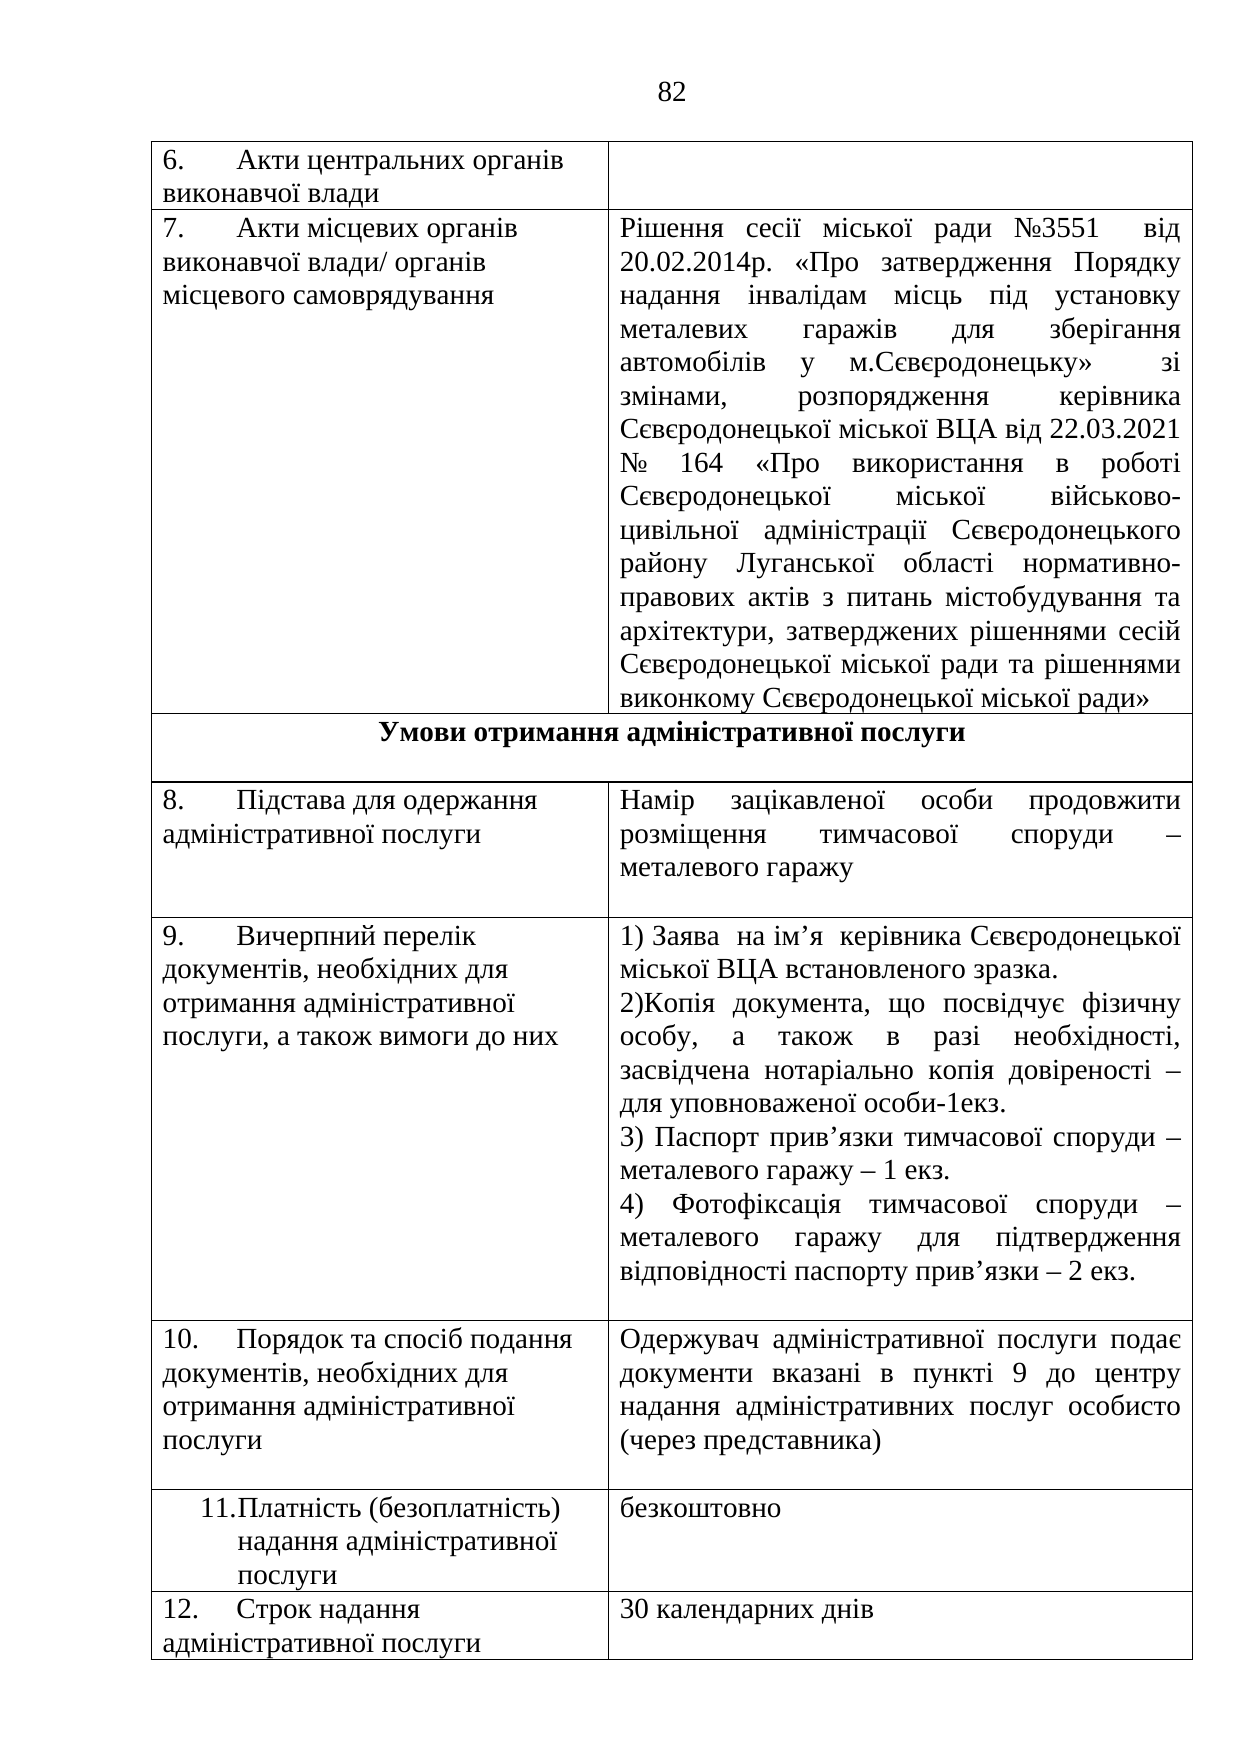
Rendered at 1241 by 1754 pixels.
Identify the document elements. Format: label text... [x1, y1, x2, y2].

table_cell Рішення сесії міської ради №3551 від 20.02.2014р. «Про затвердження Порядку надання інвалідам місць під установку металевих гаражів для зберігання автомобілів у м.Сєвєродонецьку» зі змінами, розпорядження керівника Сєвєродонецької міської ВЦА від 22.03.2021 № 164 «Про використання в роботі Сєвєродонецької міської військово-цивільної адміністрації Сєвєродонецького району Луганської області нормативно-правових актів з питань містобудування та архітектури, затверджених рішеннями сесій Сєвєродонецької міської ради та рішеннями виконкому Сєвєродонецької міської ради» [609, 210, 1192, 713]
table_cell 12. Строк надання адміністративної послуги [152, 1592, 608, 1659]
table_cell 6. Акти центральних органів виконавчої влади [152, 142, 608, 209]
table_cell 8. Підстава для одержання адміністративної послуги [152, 783, 608, 917]
table_cell 10. Порядок та спосіб подання документів, необхідних для отримання адміністративної послуги [152, 1321, 608, 1489]
table_cell [609, 142, 1192, 209]
table_cell 30 календарних днів [609, 1592, 1192, 1659]
table_cell безкоштовно [609, 1490, 1192, 1591]
table_cell Одержувач адміністративної послуги подає документи вказані в пункті 9 до центру надання адміністративних послуг особисто (через представника) [609, 1321, 1192, 1489]
table_cell Умови отримання адміністративної послуги [152, 714, 1192, 781]
table_cell 9. Вичерпний перелік документів, необхідних для отримання адміністративної послуги, а також вимоги до них [152, 918, 608, 1320]
table_cell Платність (безоплатність) надання адміністративної послуги [152, 1490, 608, 1591]
table_cell Намір зацікавленої особи продовжити розміщення тимчасової споруди – металевого гаражу [609, 783, 1192, 917]
table_cell 7. Акти місцевих органів виконавчої влади/ органів місцевого самоврядування [152, 210, 608, 713]
table_cell 1) Заява на ім’я керівника Сєвєродонецької міської ВЦА встановленого зразка. 2)Копія документа, що посвідчує фізичну особу, а також в разі необхідності, засвідчена нотаріально копія довіреності – для уповноваженої особи-1екз. 3) Паспорт прив’язки тимчасової споруди –металевого гаражу – 1 екз. 4) Фотофіксація тимчасової споруди – металевого гаражу для підтвердження відповідності паспорту прив’язки – 2 екз. [609, 918, 1192, 1320]
